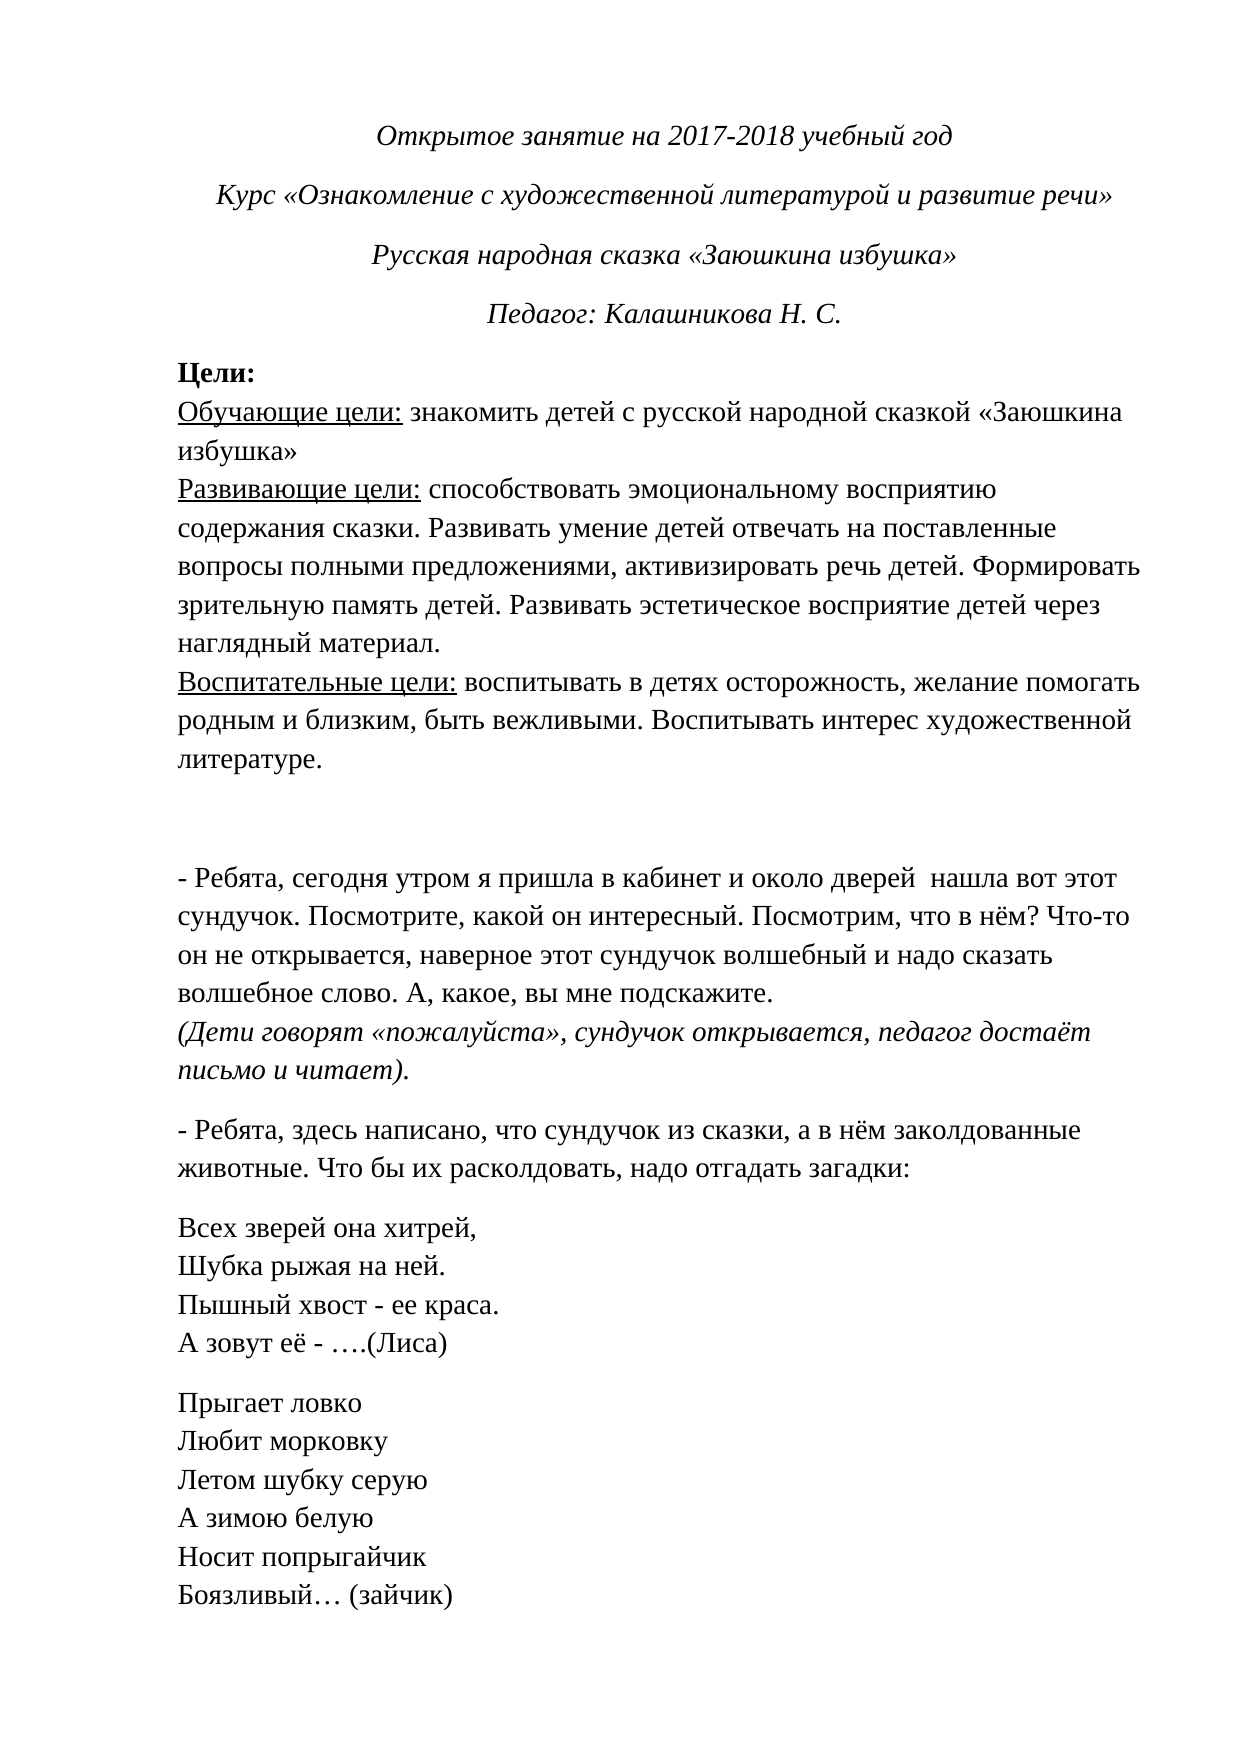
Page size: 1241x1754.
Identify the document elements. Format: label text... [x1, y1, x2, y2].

text Цели: Обучающие цели: знакомить детей с русской народной сказкой «Заюшкина избушка» Развивающие цели: способствовать эмоциональному восприятию содержания сказки. Развивать умение детей отвечать на поставленные вопросы полными предложениями, активизировать речь детей. Формировать зрительную память детей. Развивать эстетическое восприятие детей через наглядный материал. Воспитательные цели: воспитывать в детях осторожность, желание помогать родным и близким, быть вежливыми. Воспитывать интерес художественной литературе. [177, 356, 1152, 774]
text Русская народная сказка «Заюшкина избушка» [177, 237, 1152, 270]
text Курс «Ознакомление с художественной литературой и развитие речи» [177, 177, 1152, 211]
text Педагог: Калашникова Н. С. [177, 296, 1152, 330]
text - Ребята, здесь написано, что сундучок из сказки, а в нём заколдованные животные. Что бы их расколдовать, надо отгадать загадки: [177, 1112, 1152, 1184]
text Прыгает ловко Любит морковку Летом шубку серую А зимою белую Носит попрыгайчик Боязливый… (зайчик) [177, 1385, 1152, 1611]
text Открытое занятие на 2017-2018 учебный год [177, 118, 1152, 152]
text Всех зверей она хитрей, Шубка рыжая на ней. Пышный хвост - ее краса. А зовут её - ….(Лиса) [177, 1210, 1152, 1359]
text - Ребята, сегодня утром я пришла в кабинет и около дверей нашла вот этот сундучок. Посмотрите, какой он интересный. Посмотрим, что в нём? Что-то он не открывается, наверное этот сундучок волшебный и надо сказать волшебное слово. А, какое, вы мне подскажите. (Дети говорят «пожалуйста», сундучок открывается, педагог достаёт письмо и читает). [177, 860, 1152, 1086]
